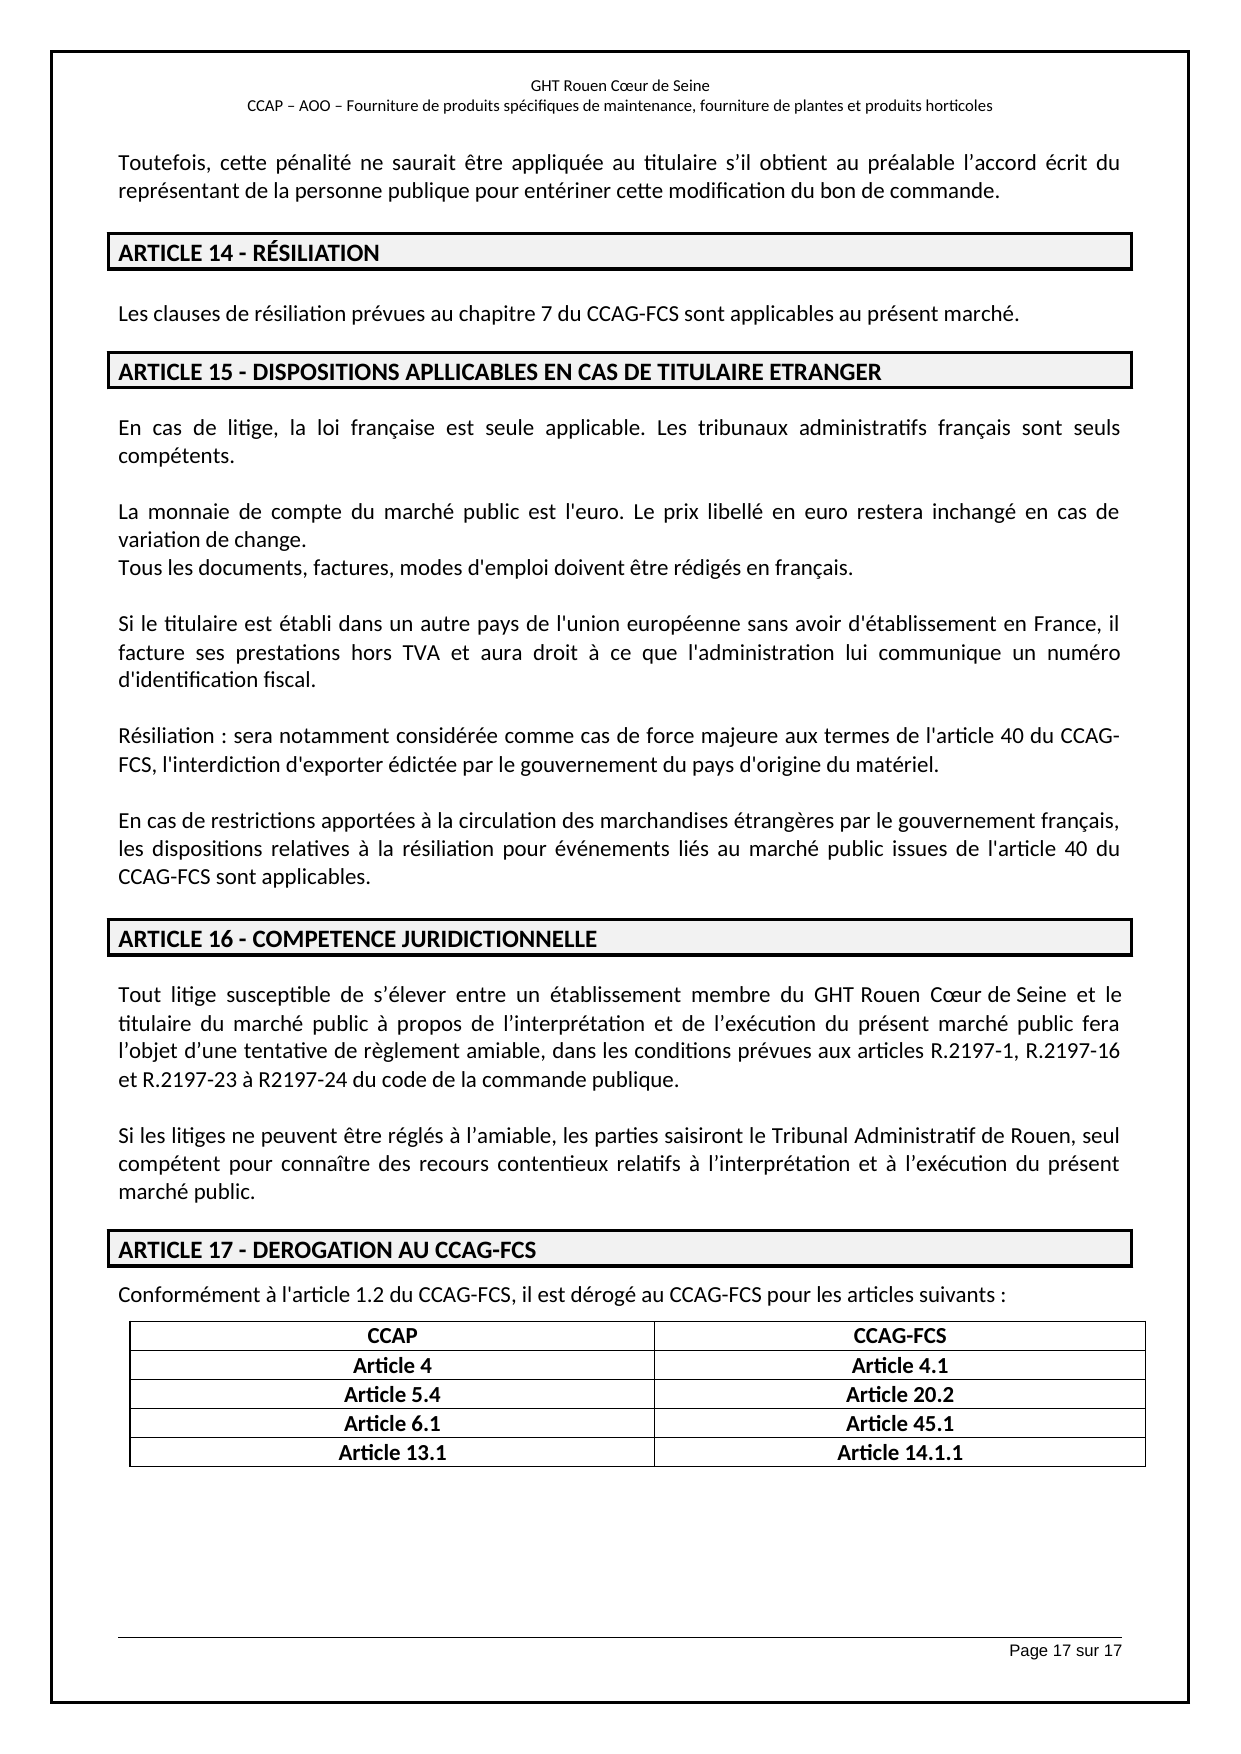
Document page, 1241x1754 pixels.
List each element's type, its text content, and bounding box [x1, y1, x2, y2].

table_cell Article 6.1 [131, 1409, 654, 1437]
table_cell Article 13.1 [131, 1438, 654, 1466]
text Tout litige susceptible de s’élever entre un établissement membre du GHT Rouen Cœur de Seine et le titulaire du marché public à propos de l’interprétation et de l’exécution du présent marché public fera l’objet d’une tentative de règlement amiable, dans les conditions prévues aux articles R.2197-1, R.2197-16 et R.2197-23 à R2197-24 du code de la commande publique. [118, 981, 1122, 1093]
table_cell Article 5.4 [131, 1380, 654, 1408]
text Toutefois, cette pénalité ne saurait être appliquée au titulaire s’il obtient au préalable l’accord écrit du représentant de la personne publique pour entériner cette modification du bon de commande. [118, 148, 1122, 204]
subtitle Derogation au CCAG-FCS [110, 1232, 1130, 1264]
text Les clauses de résiliation prévues au chapitre 7 du CCAG-FCS sont applicables au présent marché. [118, 299, 1122, 327]
text Résiliation : sera notamment considérée comme cas de force majeure aux termes de l'article 40 du CCAG-FCS, l'interdiction d'exporter édictée par le gouvernement du pays d'origine du matériel. [118, 722, 1122, 778]
text Si le titulaire est établi dans un autre pays de l'union européenne sans avoir d'établissement en France, il facture ses prestations hors TVA et aura droit à ce que l'administration lui communique un numéro d'identification fiscal. [118, 609, 1122, 694]
table_cell Article 20.2 [655, 1380, 1145, 1408]
table_cell Article 45.1 [655, 1409, 1145, 1437]
text Tous les documents, factures, modes d'emploi doivent être rédigés en français. [118, 553, 1122, 582]
text La monnaie de compte du marché public est l'euro. Le prix libellé en euro restera inchangé en cas de variation de change. [118, 497, 1122, 553]
subtitle Résiliation [110, 235, 1130, 267]
table_header CCAP [131, 1322, 654, 1350]
subtitle Competence juridictionnelle [110, 921, 1130, 953]
table_header CCAG-FCS [655, 1322, 1145, 1350]
subtitle Dispositions apllicables en cas de titulaire etranger [110, 354, 1130, 386]
text En cas de restrictions apportées à la circulation des marchandises étrangères par le gouvernement français, les dispositions relatives à la résiliation pour événements liés au marché public issues de l'article 40 du CCAG-FCS sont applicables. [118, 806, 1122, 890]
text Conformément à l'article 1.2 du CCAG-FCS, il est dérogé au CCAG-FCS pour les articles suivants : [118, 1280, 1122, 1308]
table_cell Article 14.1.1 [655, 1438, 1145, 1466]
text En cas de litige, la loi française est seule applicable. Les tribunaux administratifs français sont seuls compétents. [118, 413, 1122, 469]
table_cell Article 4 [131, 1351, 654, 1379]
text Si les litiges ne peuvent être réglés à l’amiable, les parties saisiront le Tribunal Administratif de Rouen, seul compétent pour connaître des recours contentieux relatifs à l’interprétation et à l’exécution du présent marché public. [118, 1121, 1122, 1205]
table_cell Article 4.1 [655, 1351, 1145, 1379]
